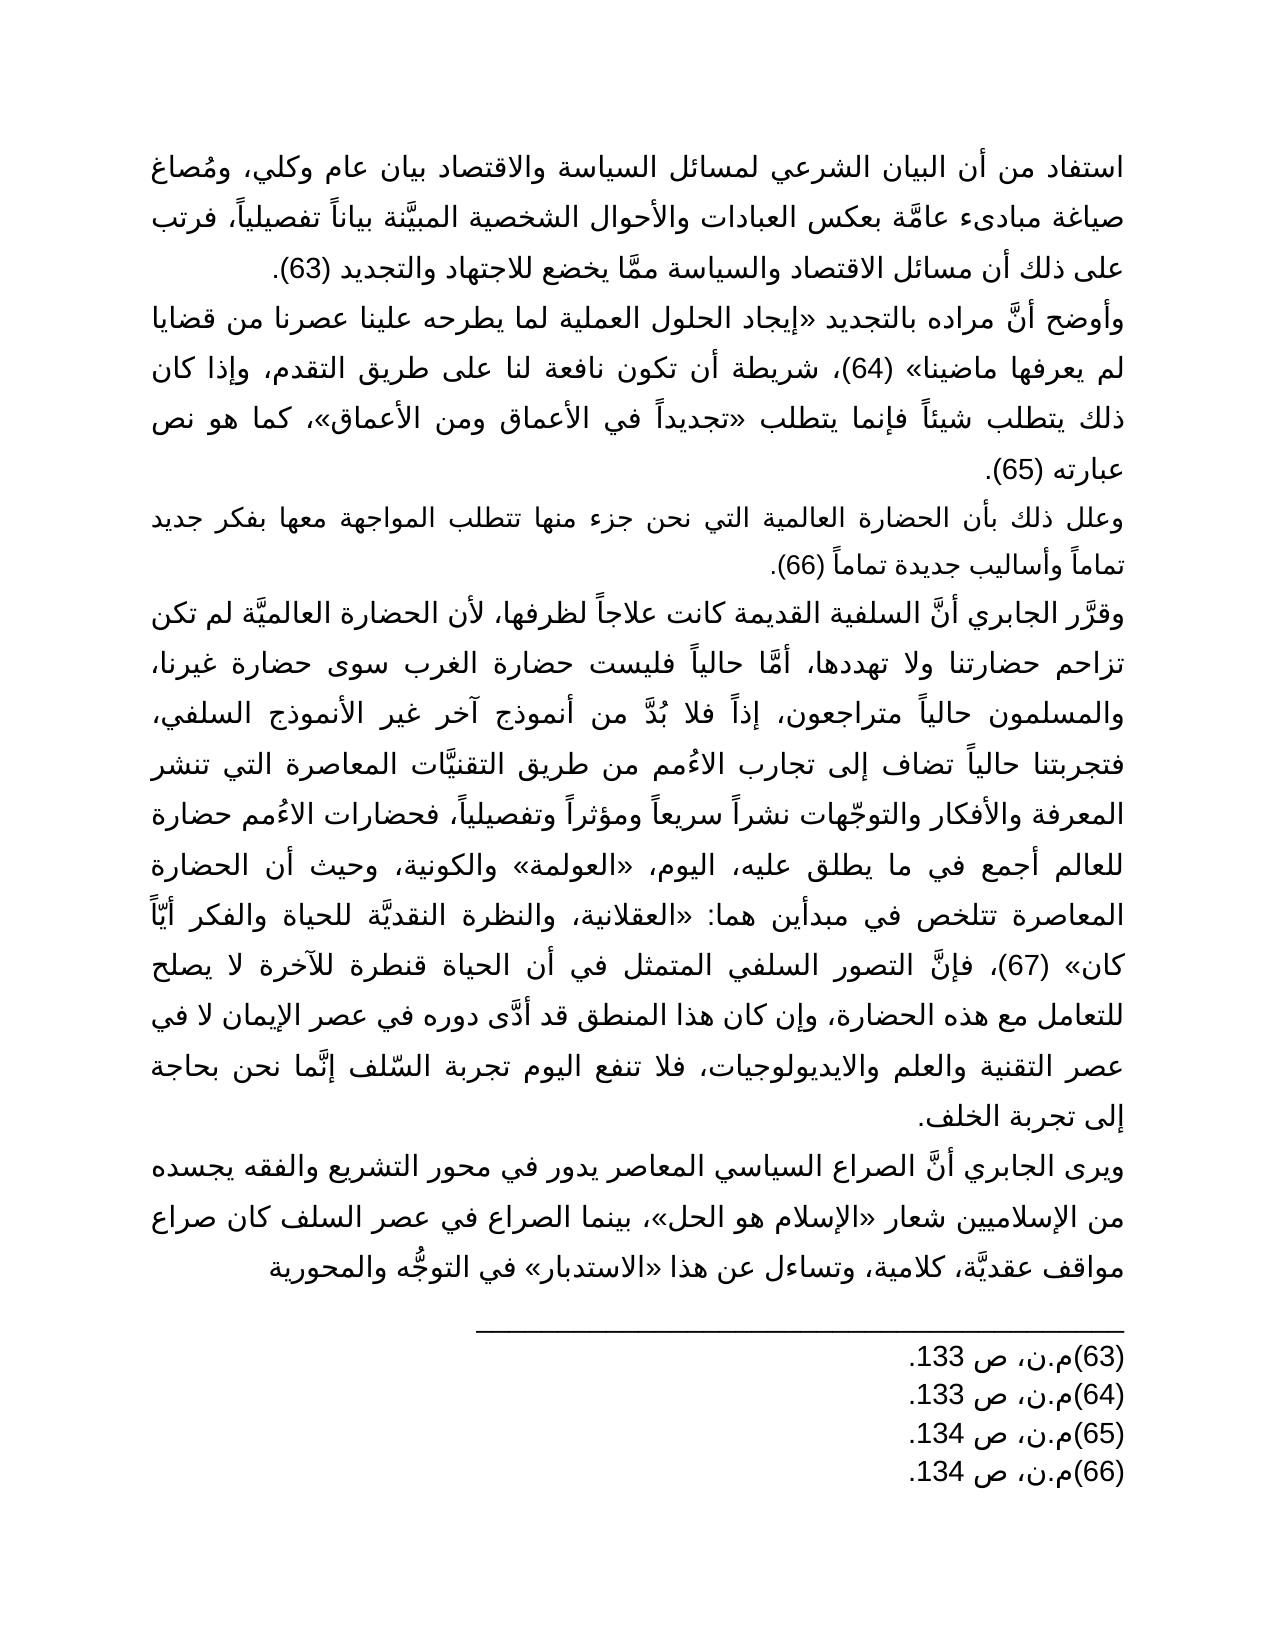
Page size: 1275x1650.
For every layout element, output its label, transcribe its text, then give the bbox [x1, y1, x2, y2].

text (63)م.ن، ص 133. [150, 1339, 1125, 1372]
text ________________________________________ [150, 1300, 1125, 1334]
text (64)م.ن، ص 133. [150, 1377, 1125, 1411]
text وقرَّر الجابري أنَّ السلفية القديمة كانت علاجاً لظرفها، لأن الحضارة العالميَّة لم تكن تزاحم حضارتنا ولا تهددها، أمَّا حالياً فليست حضارة الغرب سوى حضارة غيرنا، والمسلمون حالياً متراجعون، إذاً فلا بُدَّ من أنموذج آخر غير الأنموذج السلفي، فتجربتنا حالياً تضاف إلى تجارب الاءُمم من طريق التقنيَّات المعاصرة التي تنشر المعرفة والأفكار والتوجّهات نشراً سريعاً ومؤثراً وتفصيلياً، فحضارات الاءُمم حضارة للعالم أجمع في ما يطلق عليه، اليوم، «العولمة» والكونية، وحيث أن الحضارة المعاصرة تتلخص في مبدأين هما: «العقلانية، والنظرة النقديَّة للحياة والفكر أيّاً كان» (67)، فإنَّ التصور السلفي المتمثل في أن الحياة قنطرة للآخرة لا يصلح للتعامل مع هذه الحضارة، وإن كان هذا المنطق قد أدَّى دوره في عصر الإيمان لا في عصر التقنية والعلم والايديولوجيات، فلا تنفع اليوم تجربة السّلف إنَّما نحن بحاجة إلى تجربة الخلف. [150, 596, 1125, 1133]
text وعلل ذلك بأن الحضارة العالمية التي نحن جزء منها تتطلب المواجهة معها بفكر جديد تماماً وأساليب جديدة تماماً (66). [150, 502, 1125, 580]
text (65)م.ن، ص 134. [150, 1416, 1125, 1449]
text (66)م.ن، ص 134. [150, 1454, 1125, 1488]
text وأوضح أنَّ مراده بالتجديد «إيجاد الحلول العملية لما يطرحه علينا عصرنا من قضايا لم يعرفها ماضينا» (64)، شريطة أن تكون نافعة لنا على طريق التقدم، وإذا كان ذلك يتطلب شيئاً فإنما يتطلب «تجديداً في الأعماق ومن الأعماق»، كما هو نص عبارته (65). [150, 301, 1125, 485]
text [150, 150, 1125, 284]
text ويرى الجابري أنَّ الصراع السياسي المعاصر يدور في محور التشريع والفقه يجسده من الإسلاميين شعار «الإسلام هو الحل»، بينما الصراع في عصر السلف كان صراع مواقف عقديَّة، كلامية، وتساءل عن هذا «الاستدبار» في التوجُّه والمحورية [150, 1149, 1125, 1283]
